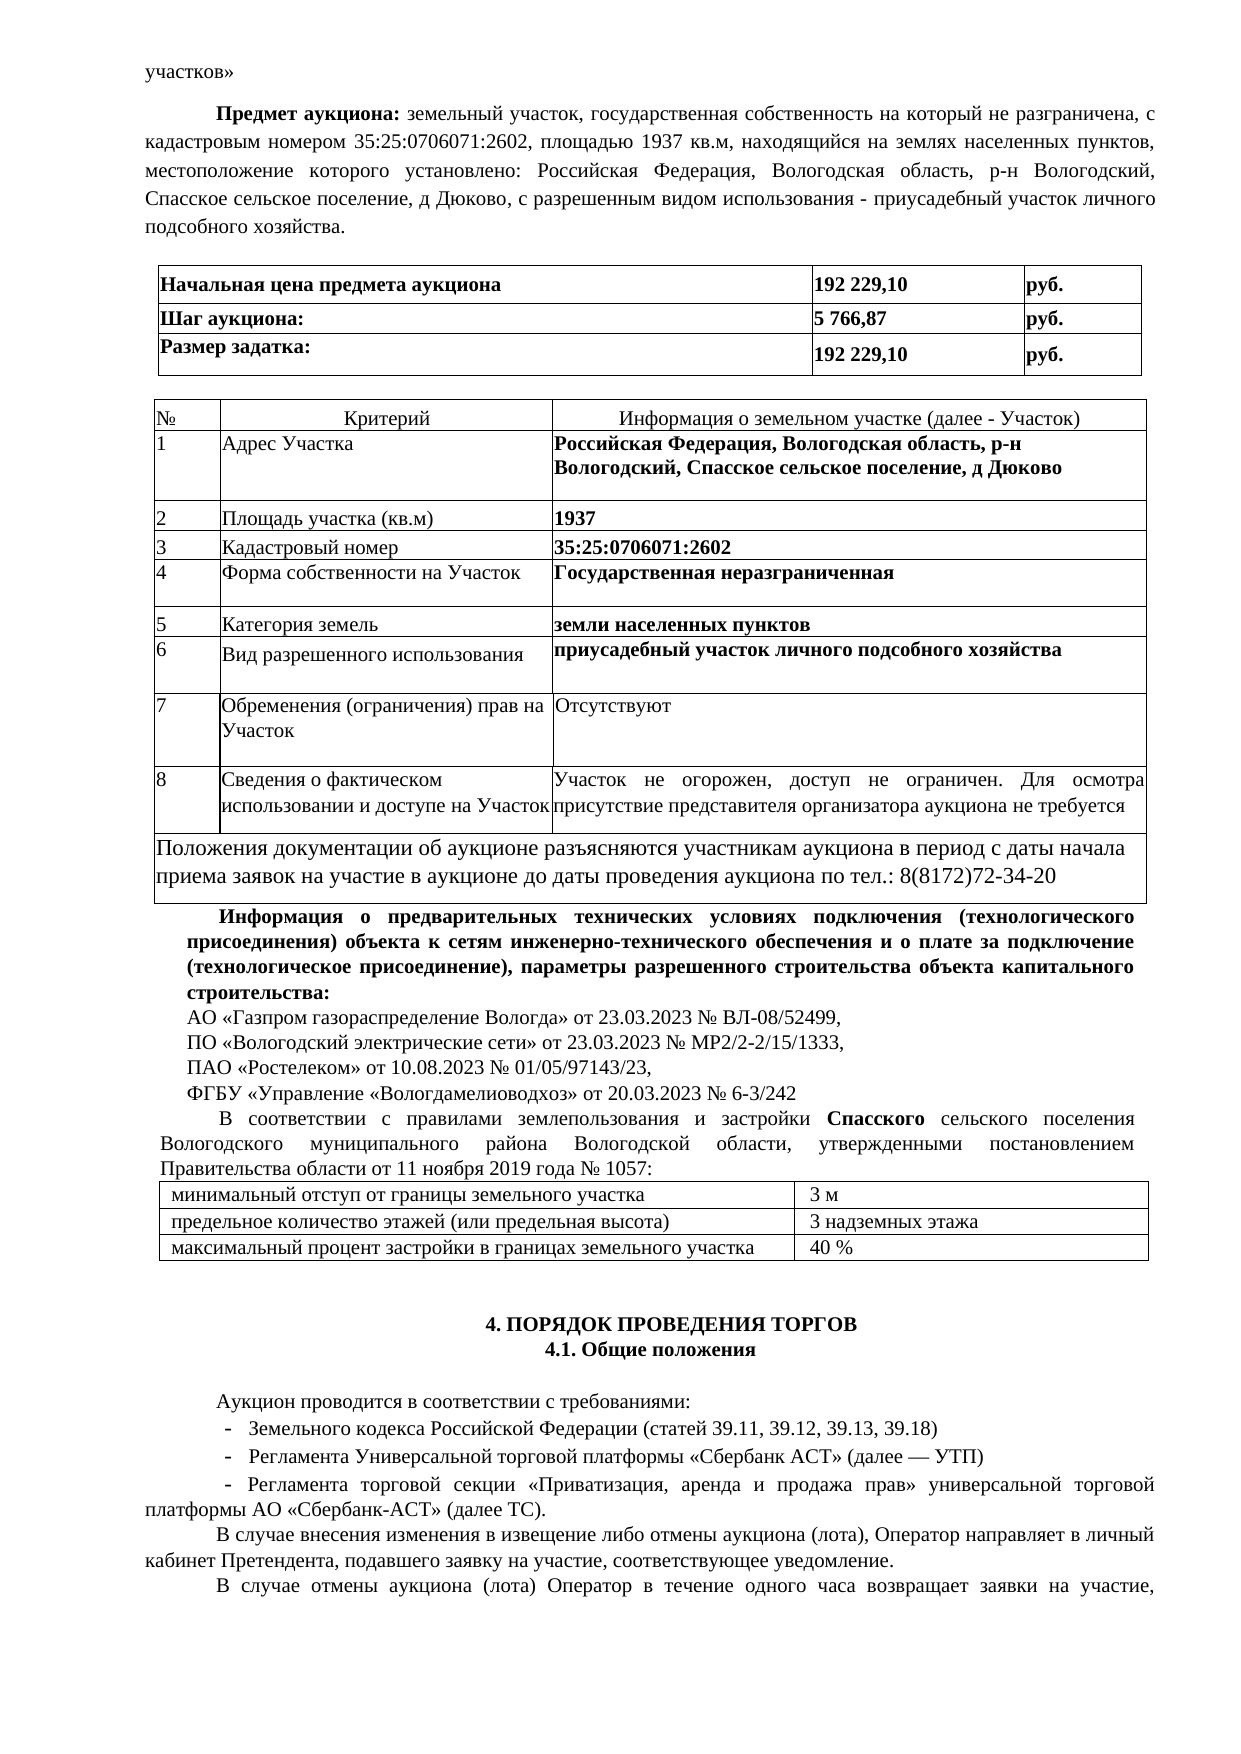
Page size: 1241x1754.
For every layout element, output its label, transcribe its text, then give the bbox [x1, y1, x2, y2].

table_header № [155, 400, 220, 430]
text 4. ПОРЯДОК ПРОВЕДЕНИЯ ТОРГОВ [187, 1312, 1156, 1336]
table_cell 192 229,10 [813, 334, 1024, 375]
table_cell Адрес Участка [221, 431, 552, 500]
table_cell Вид разрешенного использования [221, 637, 552, 692]
table_header минимальный отступ от границы земельного участка [160, 1182, 794, 1208]
text 4.1. Общие положения [145, 1337, 1156, 1361]
list Регламента торговой секции «Приватизация, аренда и продажа прав» универсальной торговой платформы АО «Сбербанк-АСТ» (далее ТС). [145, 1470, 1156, 1521]
table_cell 2 [155, 501, 220, 530]
table_cell руб. [1025, 304, 1141, 333]
table_cell 8 [155, 767, 219, 833]
table_cell Форма собственности на Участок [221, 560, 552, 606]
table_cell 35:25:0706071:2602 [553, 531, 1146, 559]
table_cell Категория земель [221, 607, 552, 636]
table_cell Обременения (ограничения) прав на Участок [221, 694, 553, 766]
table_cell Государственная неразграниченная [553, 560, 1146, 606]
table_cell Российская Федерация, Вологодская область, р-н Вологодский, Спасское сельское поселение, д Дюково [553, 431, 1146, 500]
table_cell приусадебный участок личного подсобного хозяйства [553, 637, 1146, 692]
table_cell предельное количество этажей (или предельная высота) [160, 1209, 794, 1234]
table_cell земли населенных пунктов [553, 607, 1146, 636]
text Предмет аукциона: земельный участок, государственная собственность на который не разграничена, с кадастровым номером 35:25:0706071:2602, площадью 1937 кв.м, находящийся на землях населенных пунктов, местоположение которого установлено: Российская Федерация, Вологодская область, р-н Вологодский, Спасское сельское поселение, д Дюково, с разрешенным видом использования - приусадебный участок личного подсобного хозяйства. [145, 101, 1156, 238]
text АО «Газпром газораспределение Вологда» от 23.03.2023 № ВЛ-08/52499, [145, 1005, 1156, 1029]
table_cell 3 надземных этажа [795, 1209, 1148, 1234]
table_header 192 229,10 [813, 266, 1024, 303]
text В соответствии с правилами землепользования и застройки Спасского сельского поселения Вологодского муниципального района Вологодской области, утвержденными постановлением Правительства области от 11 ноября 2019 года № 1057: [160, 1106, 1135, 1180]
table_cell Сведения о фактическом использовании и доступе на Участок [221, 767, 552, 833]
table_cell Отсутствуют [554, 694, 1146, 766]
table_cell максимальный процент застройки в границах земельного участка [160, 1235, 794, 1260]
table_cell руб. [1025, 334, 1141, 375]
text Аукцион проводится в соответствии с требованиями: [145, 1389, 1156, 1413]
table_cell 5 766,87 [813, 304, 1024, 333]
list Земельного кодекса Российской Федерации (статей 39.11, 39.12, 39.13, 39.18) [145, 1414, 1156, 1441]
table_cell Площадь участка (кв.м) [221, 501, 552, 530]
text ФГБУ «Управление «Вологдамелиоводхоз» от 20.03.2023 № 6-3/242 [187, 1080, 1135, 1104]
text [145, 59, 1156, 83]
text ПО «Вологодский электрические сети» от 23.03.2023 № МР2/2-2/15/1333, [145, 1030, 1156, 1054]
table_cell 4 [155, 560, 220, 606]
table_cell 1 [155, 431, 220, 500]
table_cell 1937 [553, 501, 1146, 530]
table_header Начальная цена предмета аукциона [159, 266, 812, 303]
table_cell 5 [155, 607, 220, 636]
table_header Информация о земельном участке (далее - Участок) [553, 400, 1146, 430]
table_cell Кадастровый номер [221, 531, 552, 559]
table_cell Шаг аукциона: [159, 304, 812, 333]
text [145, 1573, 1156, 1597]
text ПАО «Ростелеком» от 10.08.2023 № 01/05/97143/23, [145, 1055, 1156, 1079]
table_cell 7 [155, 694, 219, 766]
table_cell 40 % [795, 1235, 1148, 1260]
table_cell Положения документации об аукционе разъясняются участникам аукциона в период с даты начала приема заявок на участие в аукционе до даты проведения аукциона по тел.: 8(8172)72-34-20 [155, 834, 1146, 903]
table_header Критерий [221, 400, 552, 430]
table_header 3 м [795, 1182, 1148, 1208]
table_cell 6 [155, 637, 220, 692]
list Регламента Универсальной торговой платформы «Сбербанк АСТ» (далее — УТП) [145, 1442, 1156, 1468]
text В случае внесения изменения в извещение либо отмены аукциона (лота), Оператор направляет в личный кабинет Претендента, подавшего заявку на участие, соответствующее уведомление. [145, 1522, 1156, 1572]
table_cell 3 [155, 531, 220, 559]
table_header руб. [1025, 266, 1141, 303]
table_cell Участок не огорожен, доступ не ограничен. Для осмотра присутствие представителя организатора аукциона не требуется [553, 767, 1146, 833]
text Информация о предварительных технических условиях подключения (технологического присоединения) объекта к сетям инженерно-технического обеспечения и о плате за подключение (технологическое присоединение), параметры разрешенного строительства объекта капитального строительства: [187, 904, 1135, 1004]
table_cell Размер задатка: [159, 334, 812, 375]
